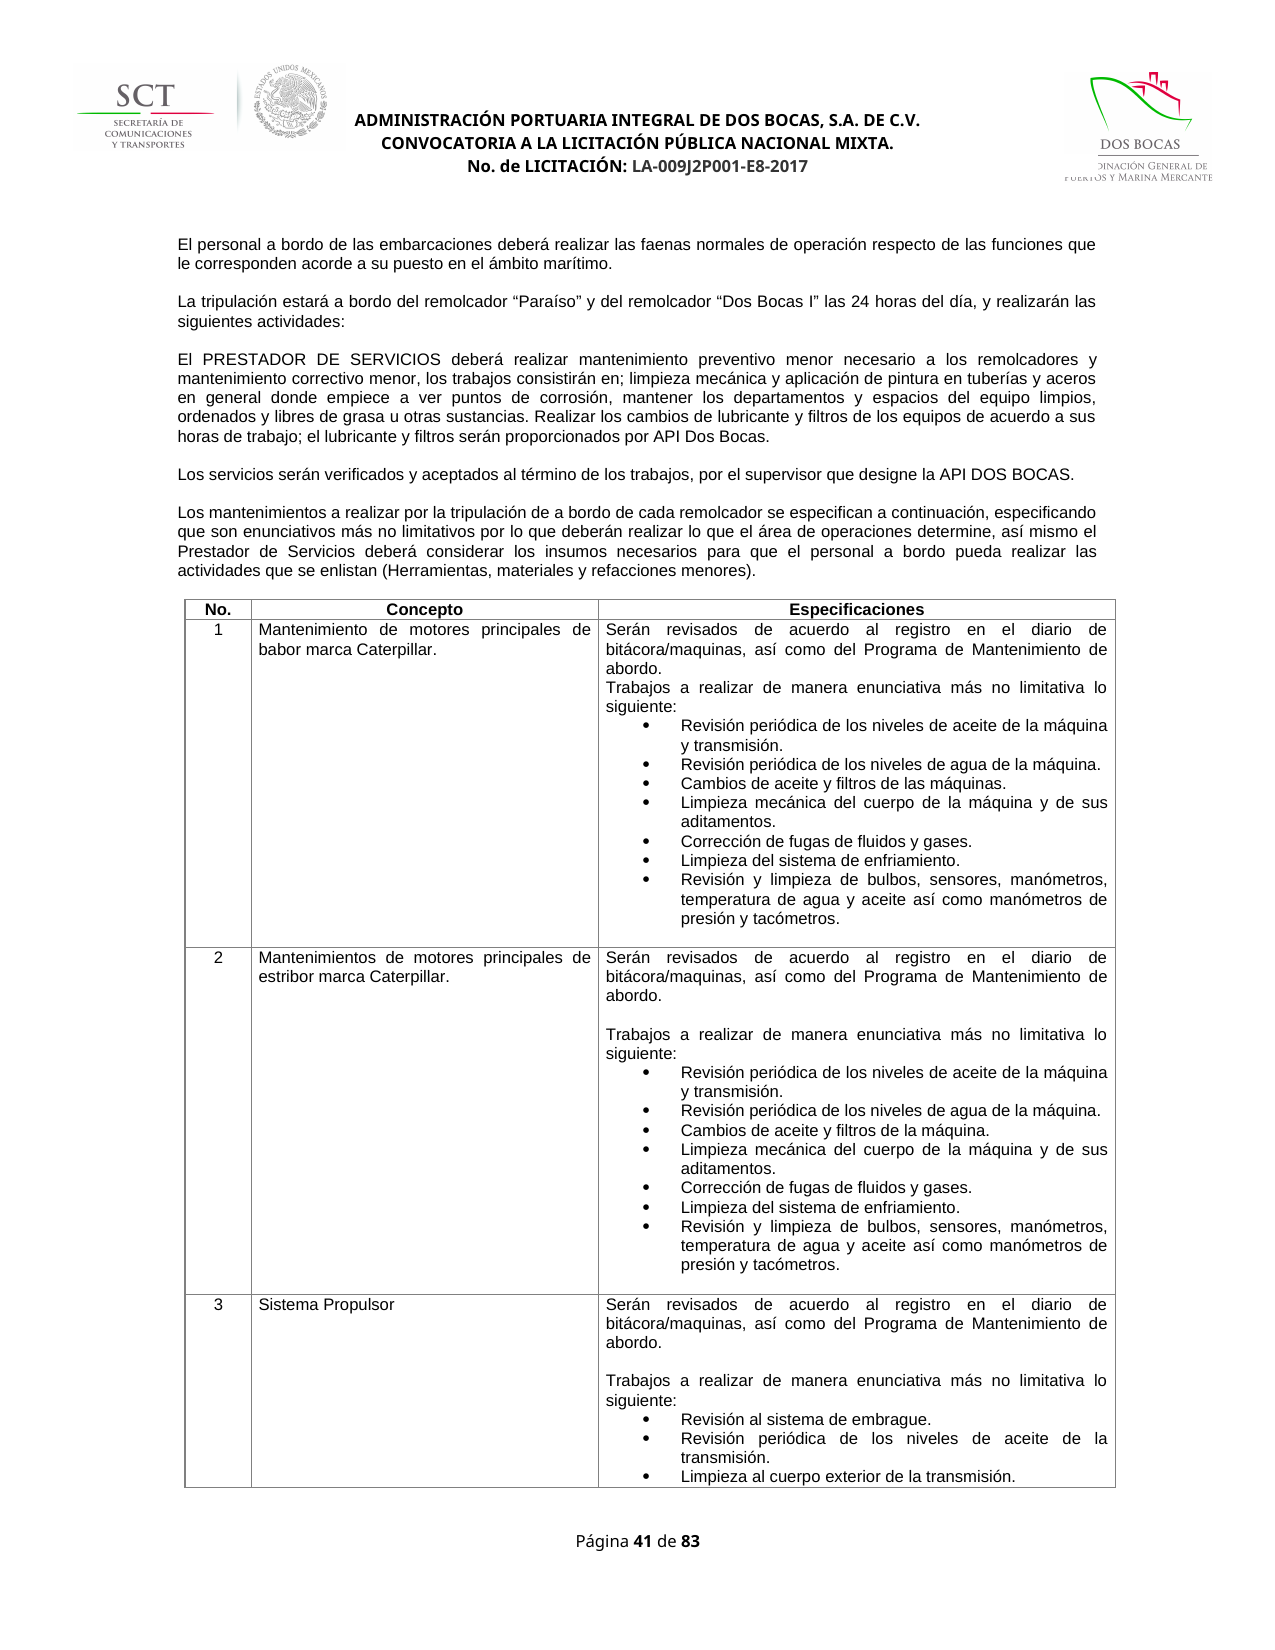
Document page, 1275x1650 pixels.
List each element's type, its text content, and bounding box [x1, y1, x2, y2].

text Los servicios serán verificados y aceptados al término de los trabajos, por el supervisor que designe la API DOS BOCAS. [177, 465, 1098, 484]
text El PRESTADOR DE SERVICIOS deberá realizar mantenimiento preventivo menor necesario a los remolcadores y mantenimiento correctivo menor, los trabajos consistirán en; limpieza mecánica y aplicación de pintura en tuberías y aceros en general donde empiece a ver puntos de corrosión, mantener los departamentos y espacios del equipo limpios, ordenados y libres de grasa u otras sustancias. Realizar los cambios de lubricante y filtros de los equipos de acuerdo a sus horas de trabajo; el lubricante y filtros serán proporcionados por API Dos Bocas. [177, 350, 1098, 446]
table_header Especificaciones [599, 600, 1115, 619]
table_cell Serán revisados de acuerdo al registro en el diario de bitácora/maquinas, así como del Programa de Mantenimiento de abordo. Trabajos a realizar de manera enunciativa más no limitativa lo siguiente: Revisión periódica de los niveles de aceite de la máquina y transmisión. Revisión periódica de los niveles de agua de la máquina. Cambios de aceite y filtros de la máquina. Limpieza mecánica del cuerpo de la máquina y de sus aditamentos. Corrección de fugas de fluidos y gases. Limpieza del sistema de enfriamiento. Revisión y limpieza de bulbos, sensores, manómetros, temperatura de agua y aceite así como manómetros de presión y tacómetros. [599, 948, 1115, 1293]
table_cell Mantenimientos de motores principales de estribor marca Caterpillar. [252, 948, 598, 1293]
text Los mantenimientos a realizar por la tripulación de a bordo de cada remolcador se especifican a continuación, especificando que son enunciativos más no limitativos por lo que deberán realizar lo que el área de operaciones determine, así mismo el Prestador de Servicios deberá considerar los insumos necesarios para que el personal a bordo pueda realizar las actividades que se enlistan (Herramientas, materiales y refacciones menores). [177, 503, 1098, 580]
table_cell 1 [186, 620, 251, 947]
picture [73, 63, 347, 151]
table_cell 2 [186, 948, 251, 1293]
table_header Concepto [252, 600, 598, 619]
table_cell Serán revisados de acuerdo al registro en el diario de bitácora/maquinas, así como del Programa de Mantenimiento de abordo. Trabajos a realizar de manera enunciativa más no limitativa lo siguiente: Revisión periódica de los niveles de aceite de la máquina y transmisión. Revisión periódica de los niveles de agua de la máquina. Cambios de aceite y filtros de las máquinas. Limpieza mecánica del cuerpo de la máquina y de sus aditamentos. Corrección de fugas de fluidos y gases. Limpieza del sistema de enfriamiento. Revisión y limpieza de bulbos, sensores, manómetros, temperatura de agua y aceite así como manómetros de presión y tacómetros. [599, 620, 1115, 947]
table_cell Mantenimiento de motores principales de babor marca Caterpillar. [252, 620, 598, 947]
text La tripulación estará a bordo del remolcador “Paraíso” y del remolcador “Dos Bocas I” las 24 horas del día, y realizarán las siguientes actividades: [177, 292, 1098, 331]
picture [1064, 72, 1213, 183]
table_cell Sistema Propulsor [252, 1295, 598, 1487]
text El personal a bordo de las embarcaciones deberá realizar las faenas normales de operación respecto de las funciones que le corresponden acorde a su puesto en el ámbito marítimo. [177, 235, 1098, 273]
table_cell 3 [186, 1295, 251, 1487]
table_header No. [186, 600, 251, 619]
